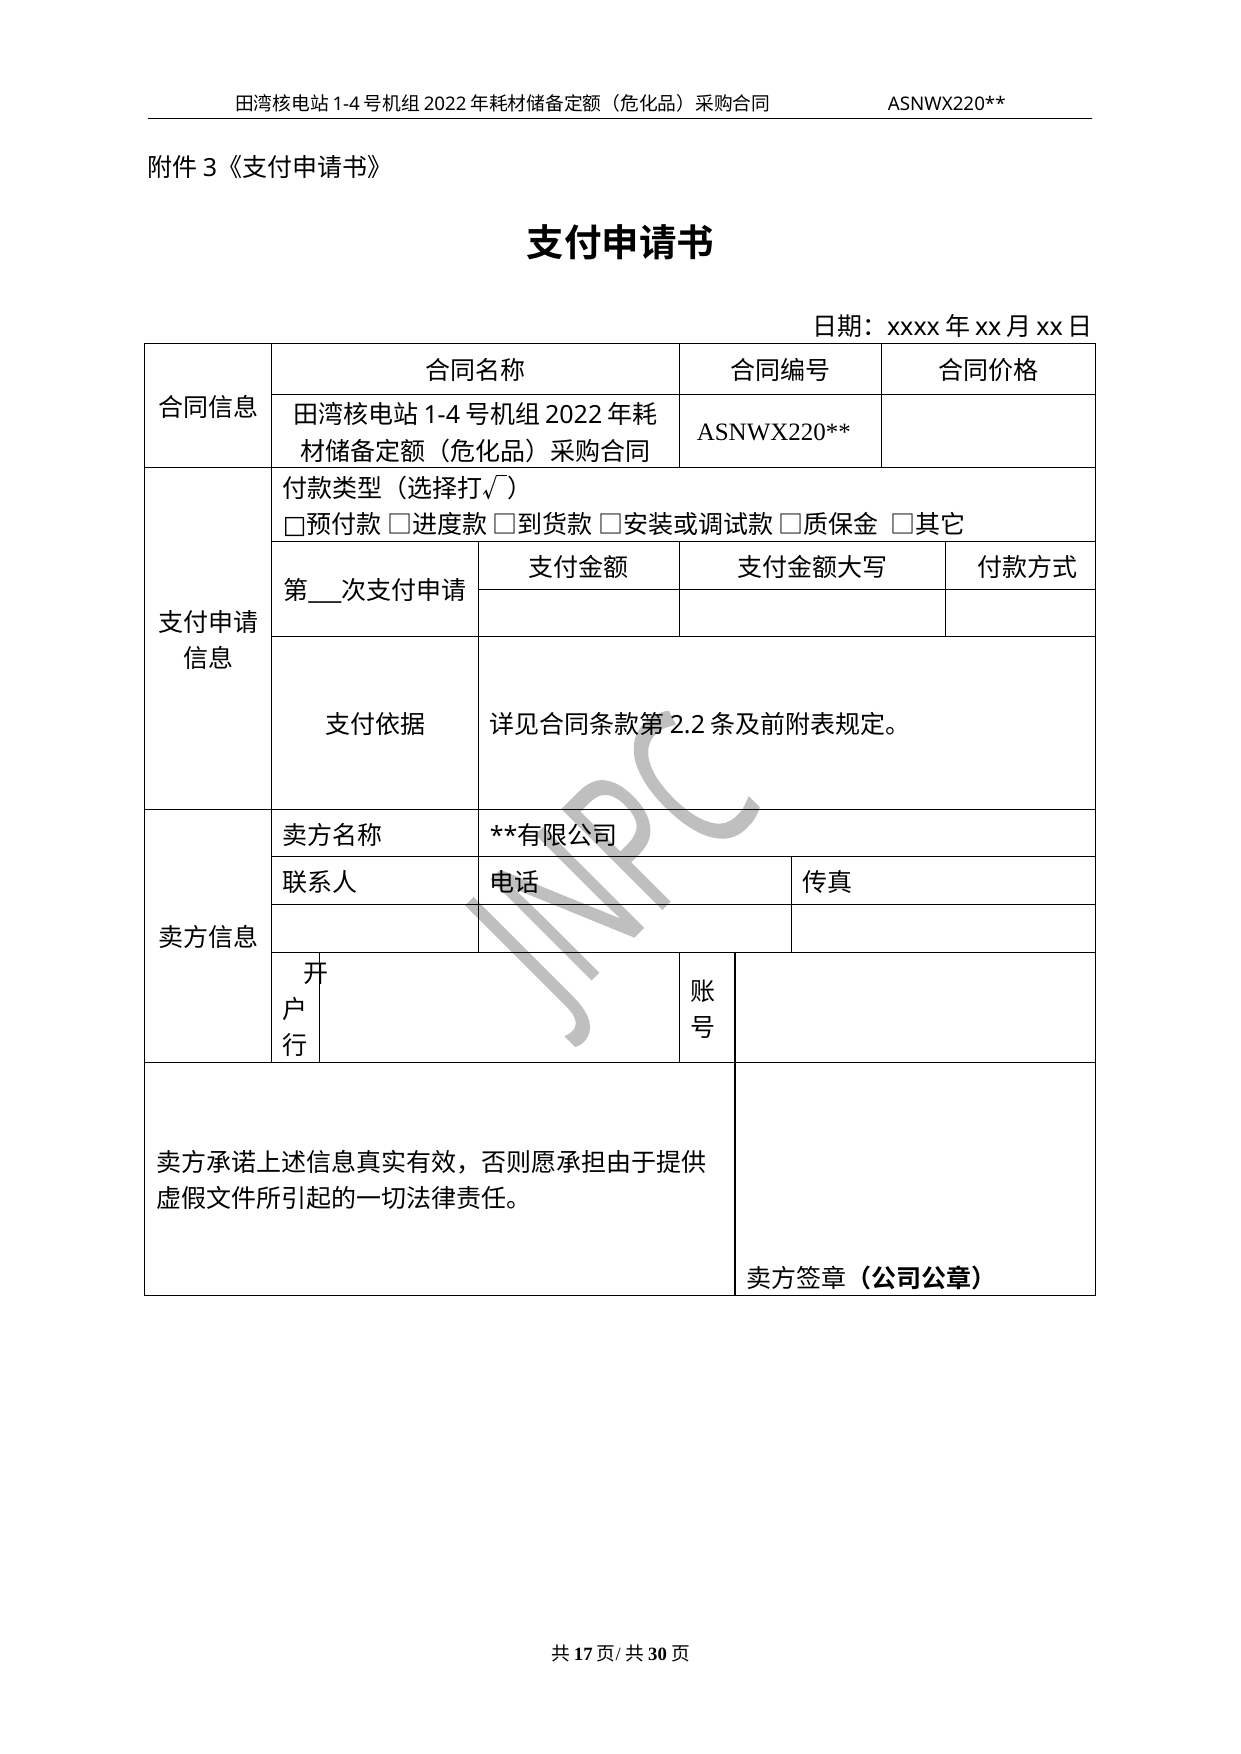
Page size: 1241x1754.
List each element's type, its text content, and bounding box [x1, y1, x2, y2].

table_cell 卖方名称 [272, 810, 478, 856]
table_cell 支付金额大写 [680, 542, 945, 589]
table_cell 付款类型（选择打√） □预付款 □进度款 □到货款 □安装或调试款 □质保金 □其它 [272, 468, 1095, 541]
table_cell 开户行 [272, 953, 319, 1062]
table_cell 支付依据 [272, 637, 478, 809]
table_header 合同信息 [145, 344, 271, 467]
table_cell [680, 590, 945, 636]
table_cell 卖方信息 [145, 810, 271, 1062]
table_header 合同编号 [680, 344, 881, 394]
table_header 合同价格 [882, 344, 1095, 394]
table_cell 联系人 [272, 857, 478, 904]
table_cell 第___次支付申请 [272, 542, 478, 636]
table_cell 田湾核电站1-4号机组2022年耗材储备定额（危化品）采购合同 [272, 395, 679, 467]
table_cell 付款方式 [946, 542, 1095, 589]
text 支付申请书 [148, 213, 1092, 267]
table_cell [479, 905, 791, 952]
table_cell [946, 590, 1095, 636]
table_cell 电话 [479, 857, 791, 904]
table_cell 详见合同条款第2.2条及前附表规定。 [479, 637, 1095, 809]
table_cell 传真 [792, 857, 1095, 904]
table_cell [479, 590, 679, 636]
table_header 合同名称 [272, 344, 679, 394]
table_cell 卖方承诺上述信息真实有效，否则愿承担由于提供虚假文件所引起的一切法律责任。 [145, 1063, 734, 1295]
table_cell [792, 905, 1095, 952]
table_cell 账号 [680, 953, 734, 1062]
table_cell [736, 953, 1095, 1062]
table_cell 支付金额 [479, 542, 679, 589]
text 日期：xxxx年xx月xx日 [148, 307, 1092, 343]
list 附件3《支付申请书》 [148, 148, 1092, 184]
table_cell 卖方签章（公司公章） [736, 1063, 1095, 1295]
table_cell **有限公司 [479, 810, 1095, 856]
table_cell [882, 395, 1095, 467]
table_cell [272, 905, 478, 952]
table_cell ASNWX220** [680, 395, 881, 467]
table_cell [320, 953, 679, 1062]
table_cell 支付申请信息 [145, 468, 271, 809]
